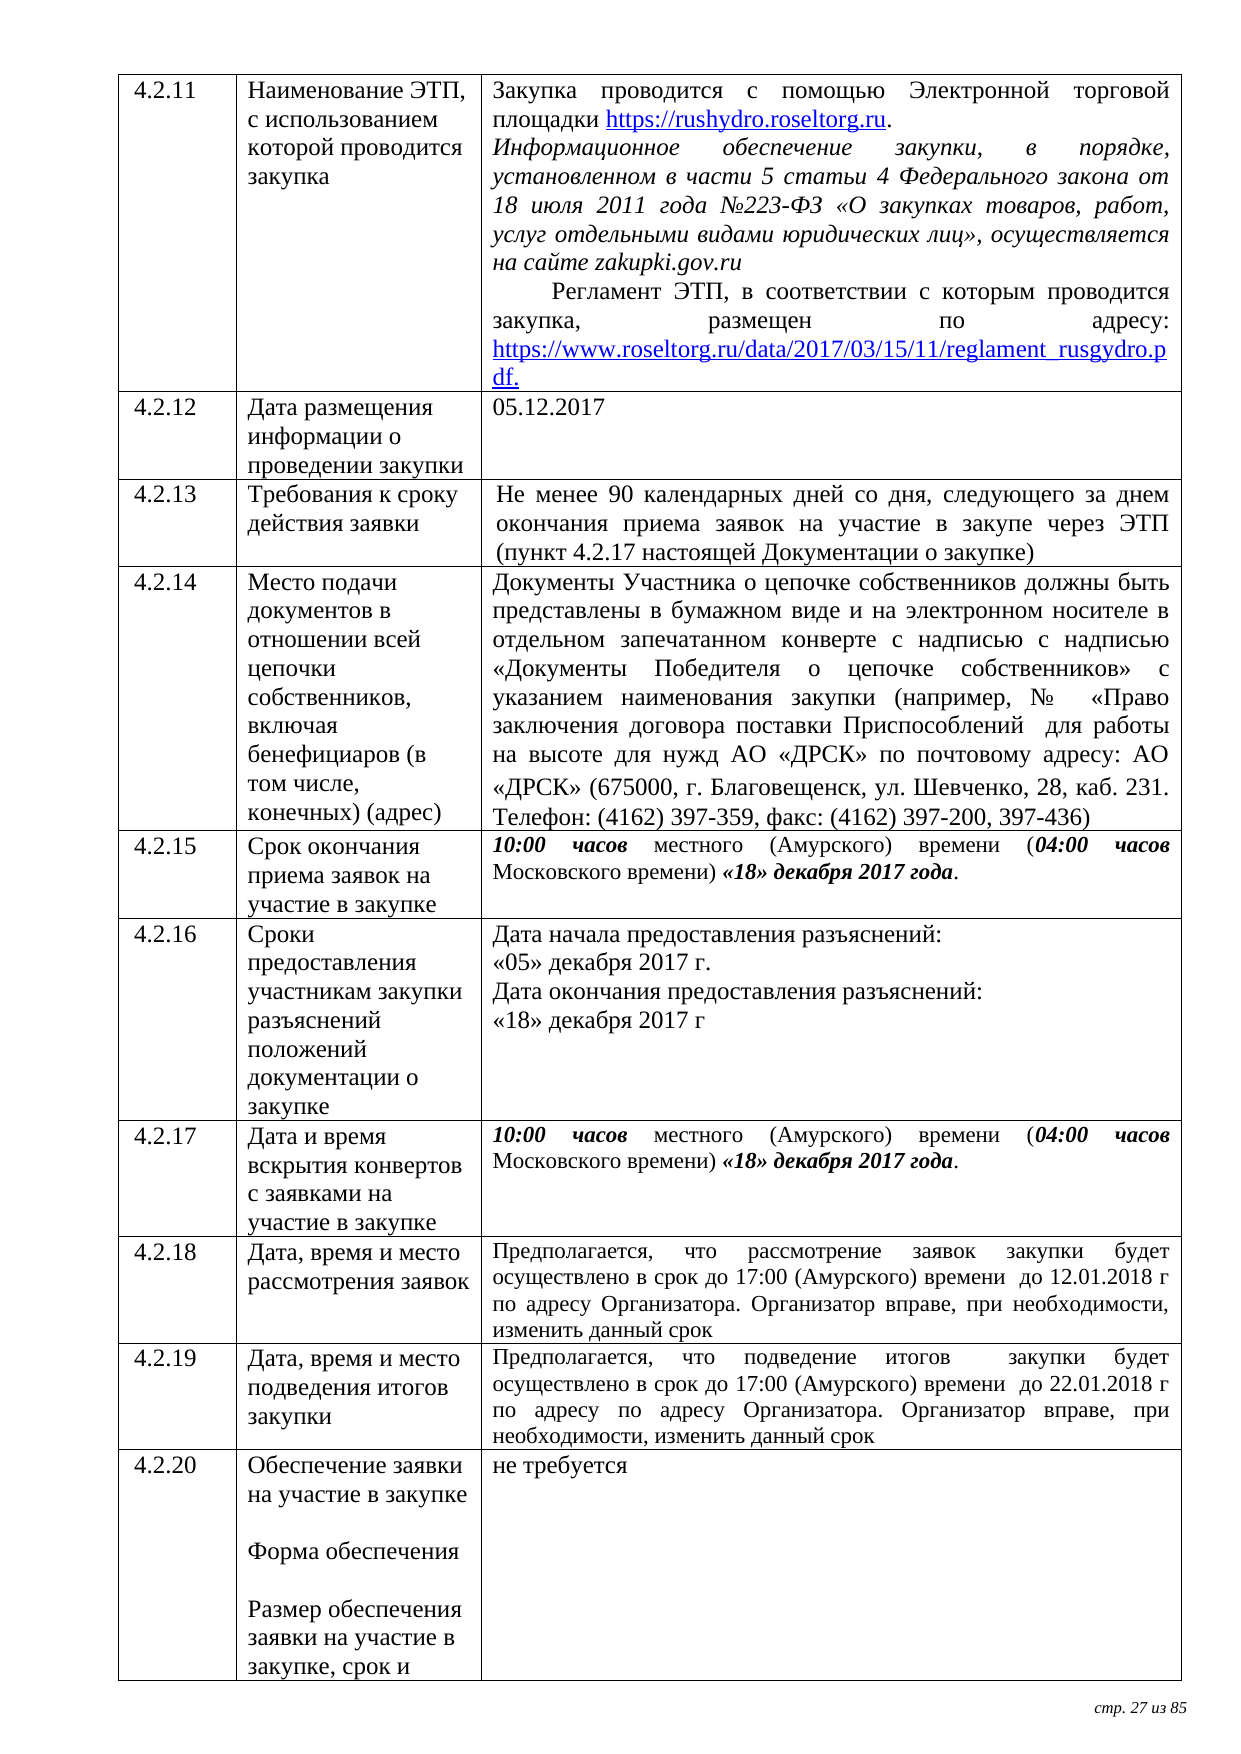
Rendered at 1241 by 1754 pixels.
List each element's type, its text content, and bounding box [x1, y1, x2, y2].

table_cell 10:00 часов местного (Амурского) времени (04емьсот пятьдесят пять тысяч четырестадвести:00 часов Московского времени) «18» декабря 2017 года. [482, 831, 1181, 918]
table_cell Дата начала предоставления разъяснений: «05» декабря 2017 г. Дата окончания предоставления разъяснений: «18» декабря 2017 г [482, 919, 1181, 1120]
table_cell [119, 75, 236, 391]
table_cell [119, 1344, 236, 1449]
table_cell [119, 392, 236, 478]
table_cell Не менее 90 календарных дней со дня, следующего за днем окончания приема заявок на участие в закупе через ЭТП (пункт 4.2.17 настоящей Документации о закупке) [482, 480, 1181, 566]
table_cell Место подачи документов в отношении всей цепочки собственников, включая бенефициаров (в том числе, конечных) (адрес) [237, 567, 481, 830]
table_cell Сроки предоставления участникам закупки разъяснений положений документации о закупке [237, 919, 481, 1120]
table_cell Дата размещения информации о проведении закупки [237, 392, 481, 478]
table_cell Наименование ЭТП, с использованием которой проводится закупка [237, 75, 481, 391]
table_cell [119, 919, 236, 1120]
table_cell Дата, время и место подведения итогов закупки [237, 1344, 481, 1449]
table_cell [119, 1237, 236, 1342]
table_cell Предполагается, что рассмотрение заявок закупки будет осуществлено в срок до 17:00 (Амурского) времени до 12.01.2018 г по адресу Организатора. Организатор вправе, при необходимости, изменить данный срок [482, 1237, 1181, 1342]
table_cell [119, 480, 236, 566]
table_cell Требования к сроку действия заявки [237, 480, 481, 566]
table_cell Закупка проводится с помощью Электронной торговой площадки https://rushydro.roseltorg.ru. Информационное обеспечение закупки, в порядке, установленном в части 5 статьи 4 Федерального закона от 18 июля 2011 года №223-ФЗ «О закупках товаров, работ, услуг отдельными видами юридических лиц», осуществляется на сайте zakupki.gov.ru Регламент ЭТП, в соответствии с которым проводится закупка, размещен по адресу: https://www.roseltorg.ru/data/2017/03/15/11/reglament_rusgydro.pdf. [482, 75, 1181, 391]
table_cell [119, 567, 236, 830]
table_cell Дата, время и место рассмотрения заявок [237, 1237, 481, 1342]
table_cell 10:00 часов местного (Амурского) времени (04емьсот пятьдесят пять тысяч четырестадвести:00 часов Московского времени) «18» декабря 2017 года. [482, 1121, 1181, 1236]
table_cell Документы Участника о цепочке собственников должны быть представлены в бумажном виде и на электронном носителе в отдельном запечатанном конверте с надписью с надписью «Документы Победителя о цепочке собственников» с указанием наименования закупки (например, № «Право заключения договора поставки Приспособлений для работы на высоте для нужд АО «ДРСК» по почтовому адресу: АО «ДРСК» (675000, г. Благовещенск, ул. Шевченко, 28, каб. 231. Телефон: (4162) 397-359, факс: (4162) 397-200, 397-436) [482, 567, 1181, 830]
table_cell 05.12.2017 [482, 392, 1181, 478]
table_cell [237, 1450, 481, 1680]
table_cell [119, 1450, 236, 1680]
table_cell Предполагается, что подведение итогов закупки будет осуществлено в срок до 17:00 (Амурского) времени до 22.01.2018 г по адресу по адресу Организатора. Организатор вправе, при необходимости, изменить данный срок [482, 1344, 1181, 1449]
table_cell не требуется [482, 1450, 1181, 1680]
table_cell [119, 831, 236, 918]
table_cell [119, 1121, 236, 1236]
table_cell Дата и время вскрытия конвертов с заявками на участие в закупке [237, 1121, 481, 1236]
table_cell Срок окончания приема заявок на участие в закупке [237, 831, 481, 918]
